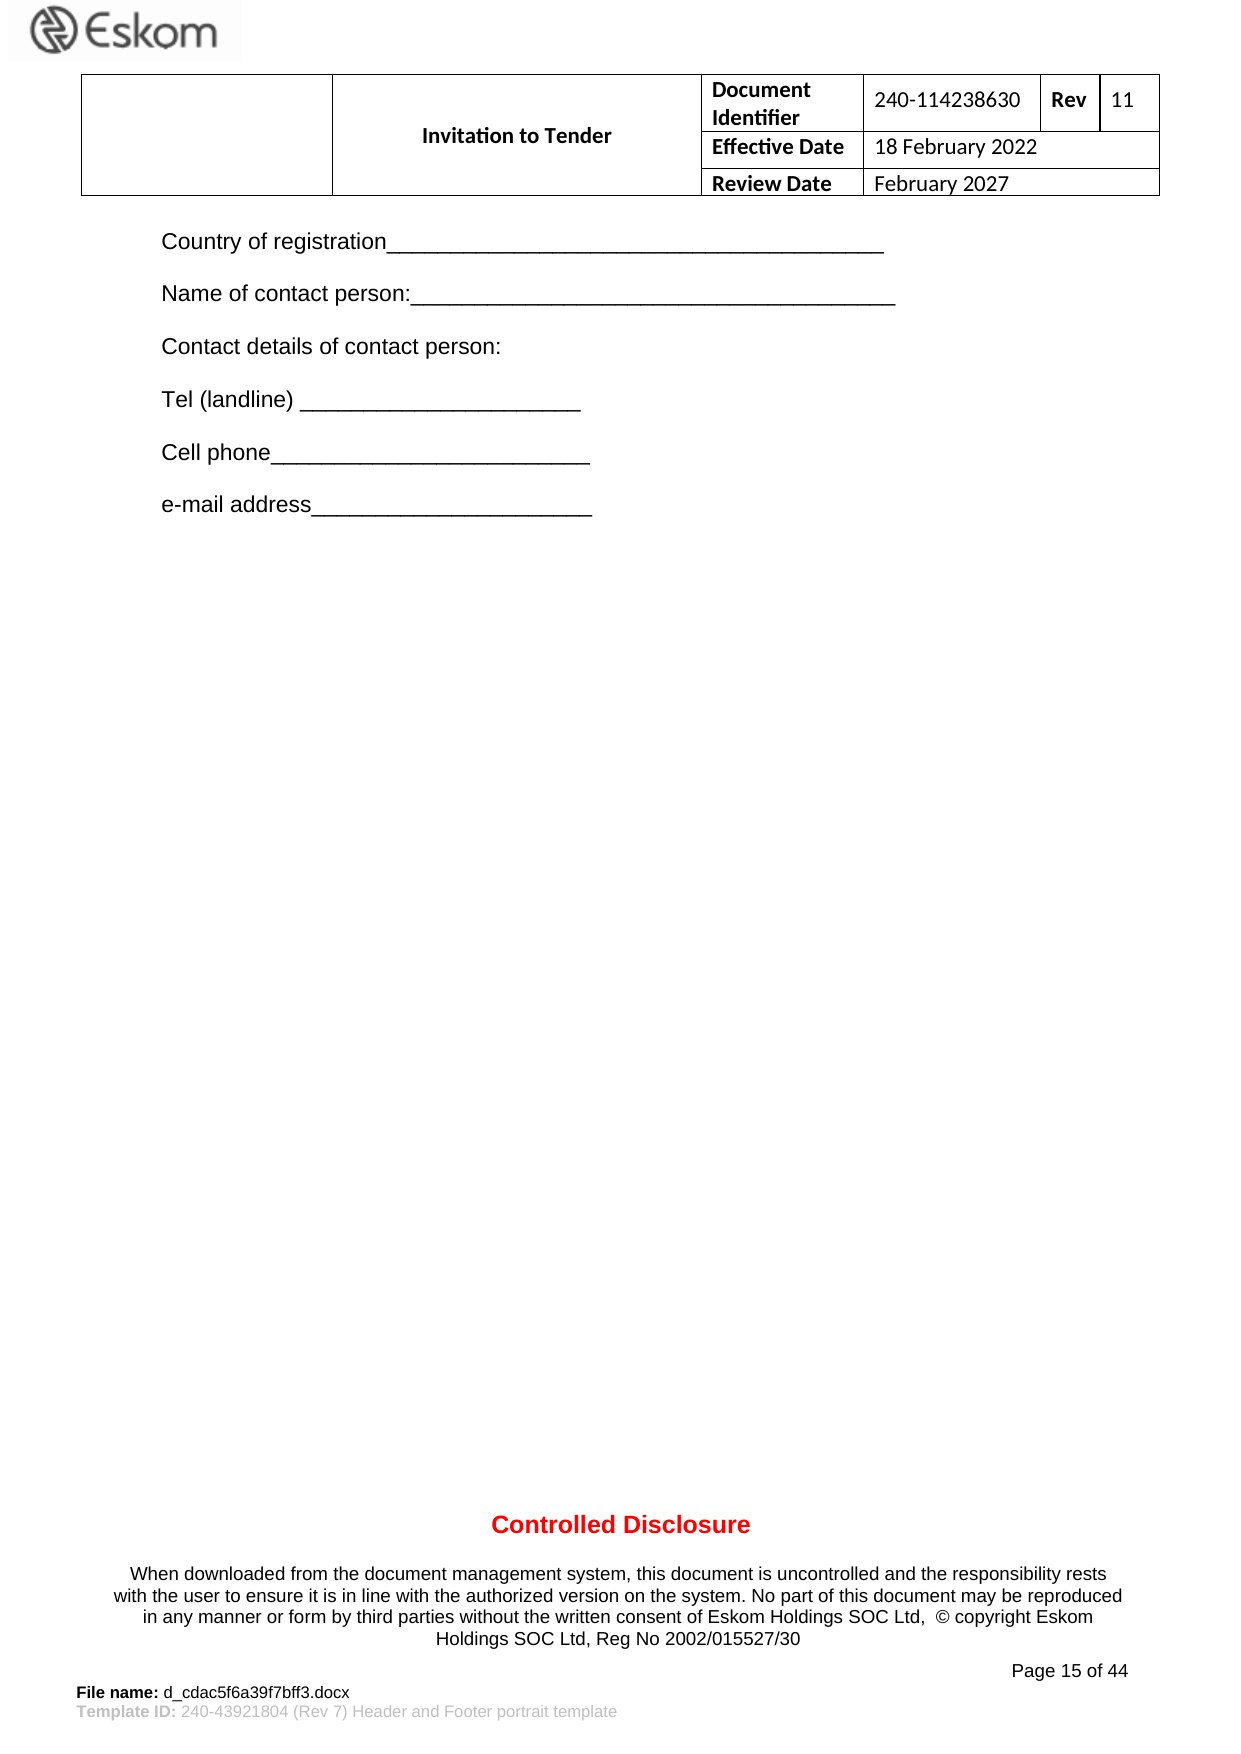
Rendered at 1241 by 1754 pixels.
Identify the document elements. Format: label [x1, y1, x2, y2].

table_header [150, 228, 1090, 1440]
